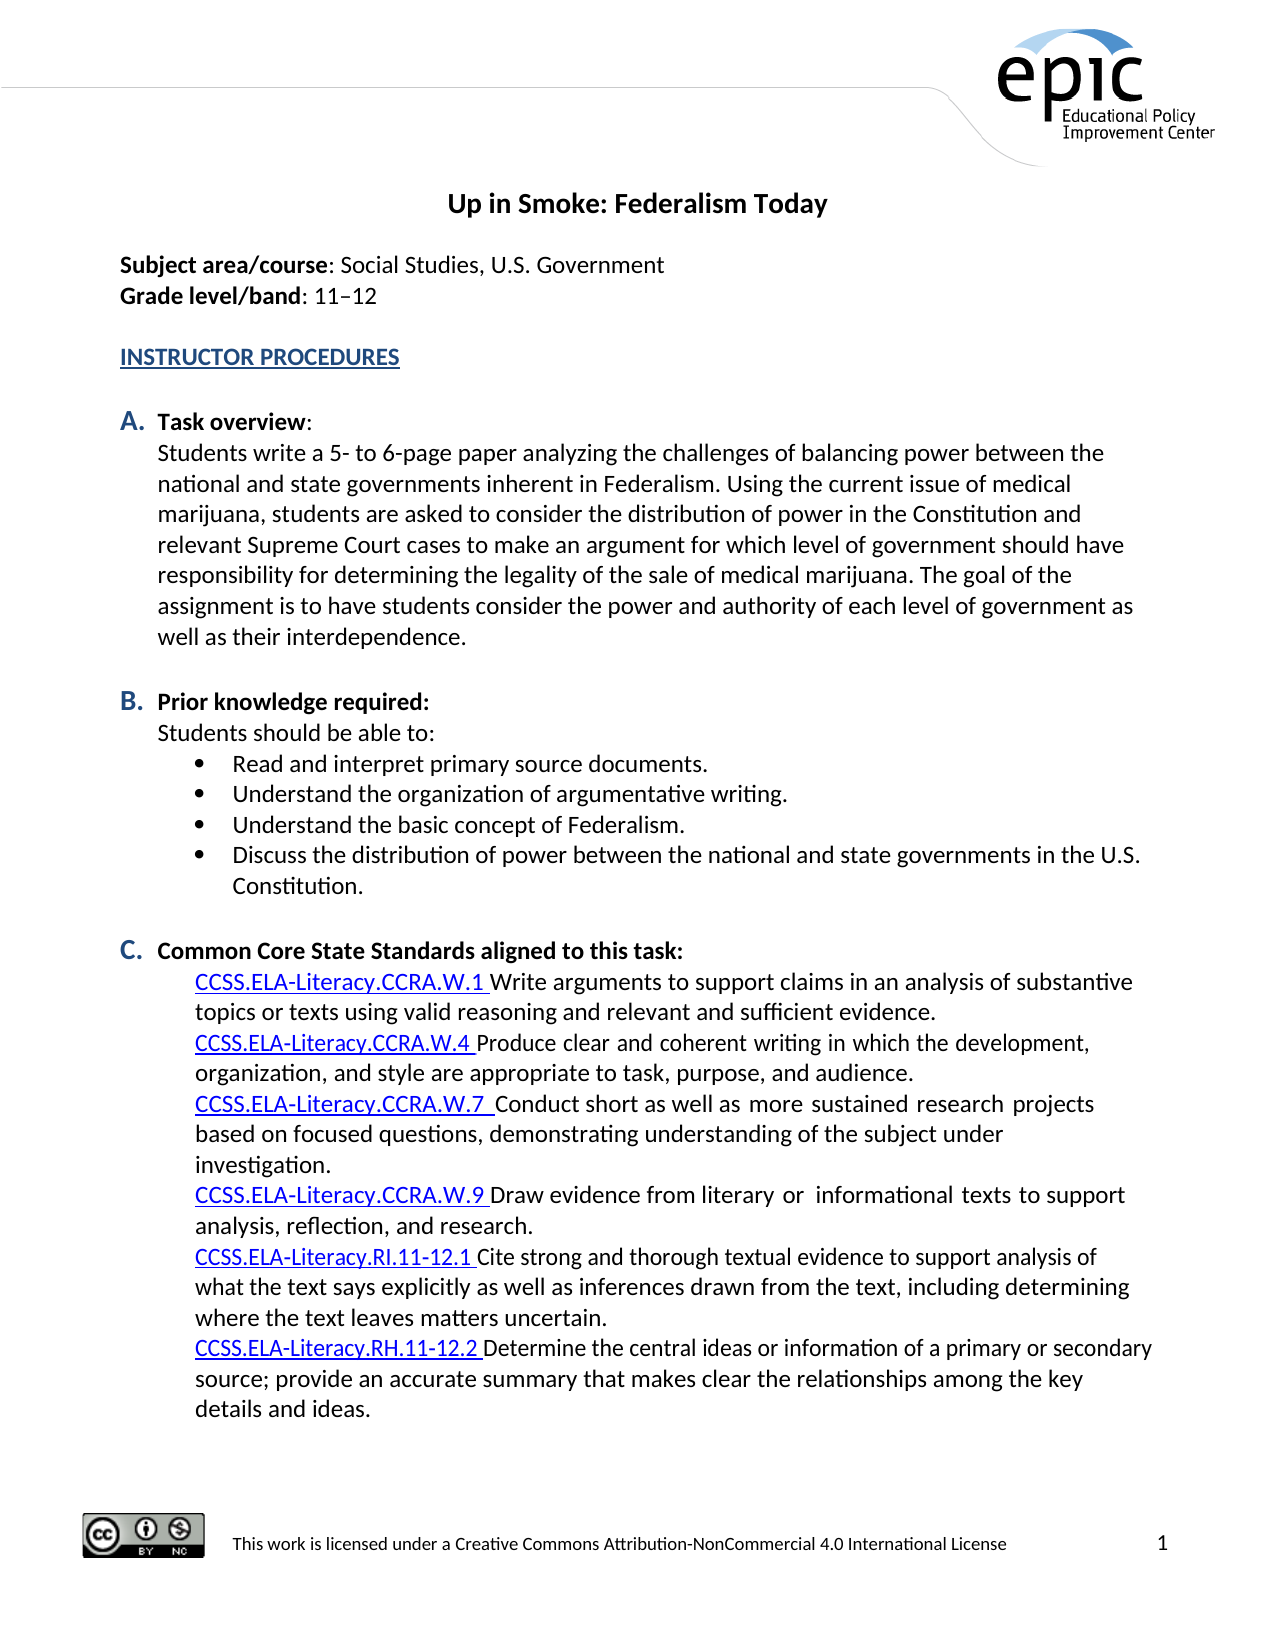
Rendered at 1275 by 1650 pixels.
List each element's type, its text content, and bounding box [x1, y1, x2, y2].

list Understand the organization of argumentative writing. [195, 778, 1155, 809]
picture [0, 28, 1271, 166]
text Subject area/course: Social Studies, U.S. Government [120, 249, 1155, 280]
text CCSS.ELA‐Literacy.RI.11‐12.1 Cite strong and thorough textual evidence to support analysis of what the text says explicitly as well as inferences drawn from the text, including determining where the text leaves matters uncertain. [195, 1241, 1142, 1332]
text CCSS.ELA-Literacy.CCRA.W.1 Write arguments to support claims in an analysis of substantive topics or texts using valid reasoning and relevant and sufficient evidence. [195, 967, 1142, 1027]
list Discuss the distribution of power between the national and state governments in the U.S. Constitution. [195, 839, 1155, 900]
text Students write a 5- to 6-page paper analyzing the challenges of balancing power between the national and state governments inherent in Federalism. Using the current issue of medical marijuana, students are asked to consider the distribution of power in the Constitution and relevant Supreme Court cases to make an argument for which level of government should have responsibility for determining the legality of the sale of medical marijuana. The goal of the assignment is to have students consider the power and authority of each level of government as well as their interdependence. [157, 437, 1155, 651]
list Common Core State Standards aligned to this task: [120, 931, 1155, 967]
text Students should be able to: [157, 717, 1155, 748]
list Understand the basic concept of Federalism. [195, 809, 1155, 839]
text CCSS.ELA-Literacy.RH.11‐12.2 Determine the central ideas or information of a primary or secondary source; provide an accurate summary that makes clear the relationships among the key details and ideas. [195, 1332, 1155, 1424]
text CCSS.ELA‐Literacy.CCRA.W.4 Produce clear and coherent writing in which the development, organization, and style are appropriate to task, purpose, and audience. [195, 1027, 1155, 1088]
text INSTRUCTOR PROCEDURES [120, 341, 1155, 371]
text CCSS.ELA‐Literacy.CCRA.W.9 Draw evidence from literary or informational texts to support analysis, reflection, and research. [195, 1180, 1142, 1241]
list Prior knowledge required: [120, 682, 1155, 717]
text Up in Smoke: Federalism Today [120, 186, 1155, 221]
list Task overview: [120, 402, 1155, 437]
list Read and interpret primary source documents. [195, 748, 1155, 778]
text CCSS.ELA‐Literacy.CCRA.W.7 Conduct short as well as more sustained research projects based on focused questions, demonstrating understanding of the subject under investigation. [195, 1088, 1142, 1180]
picture [82, 1513, 205, 1558]
text Grade level/band: 11–12 [120, 280, 1155, 310]
